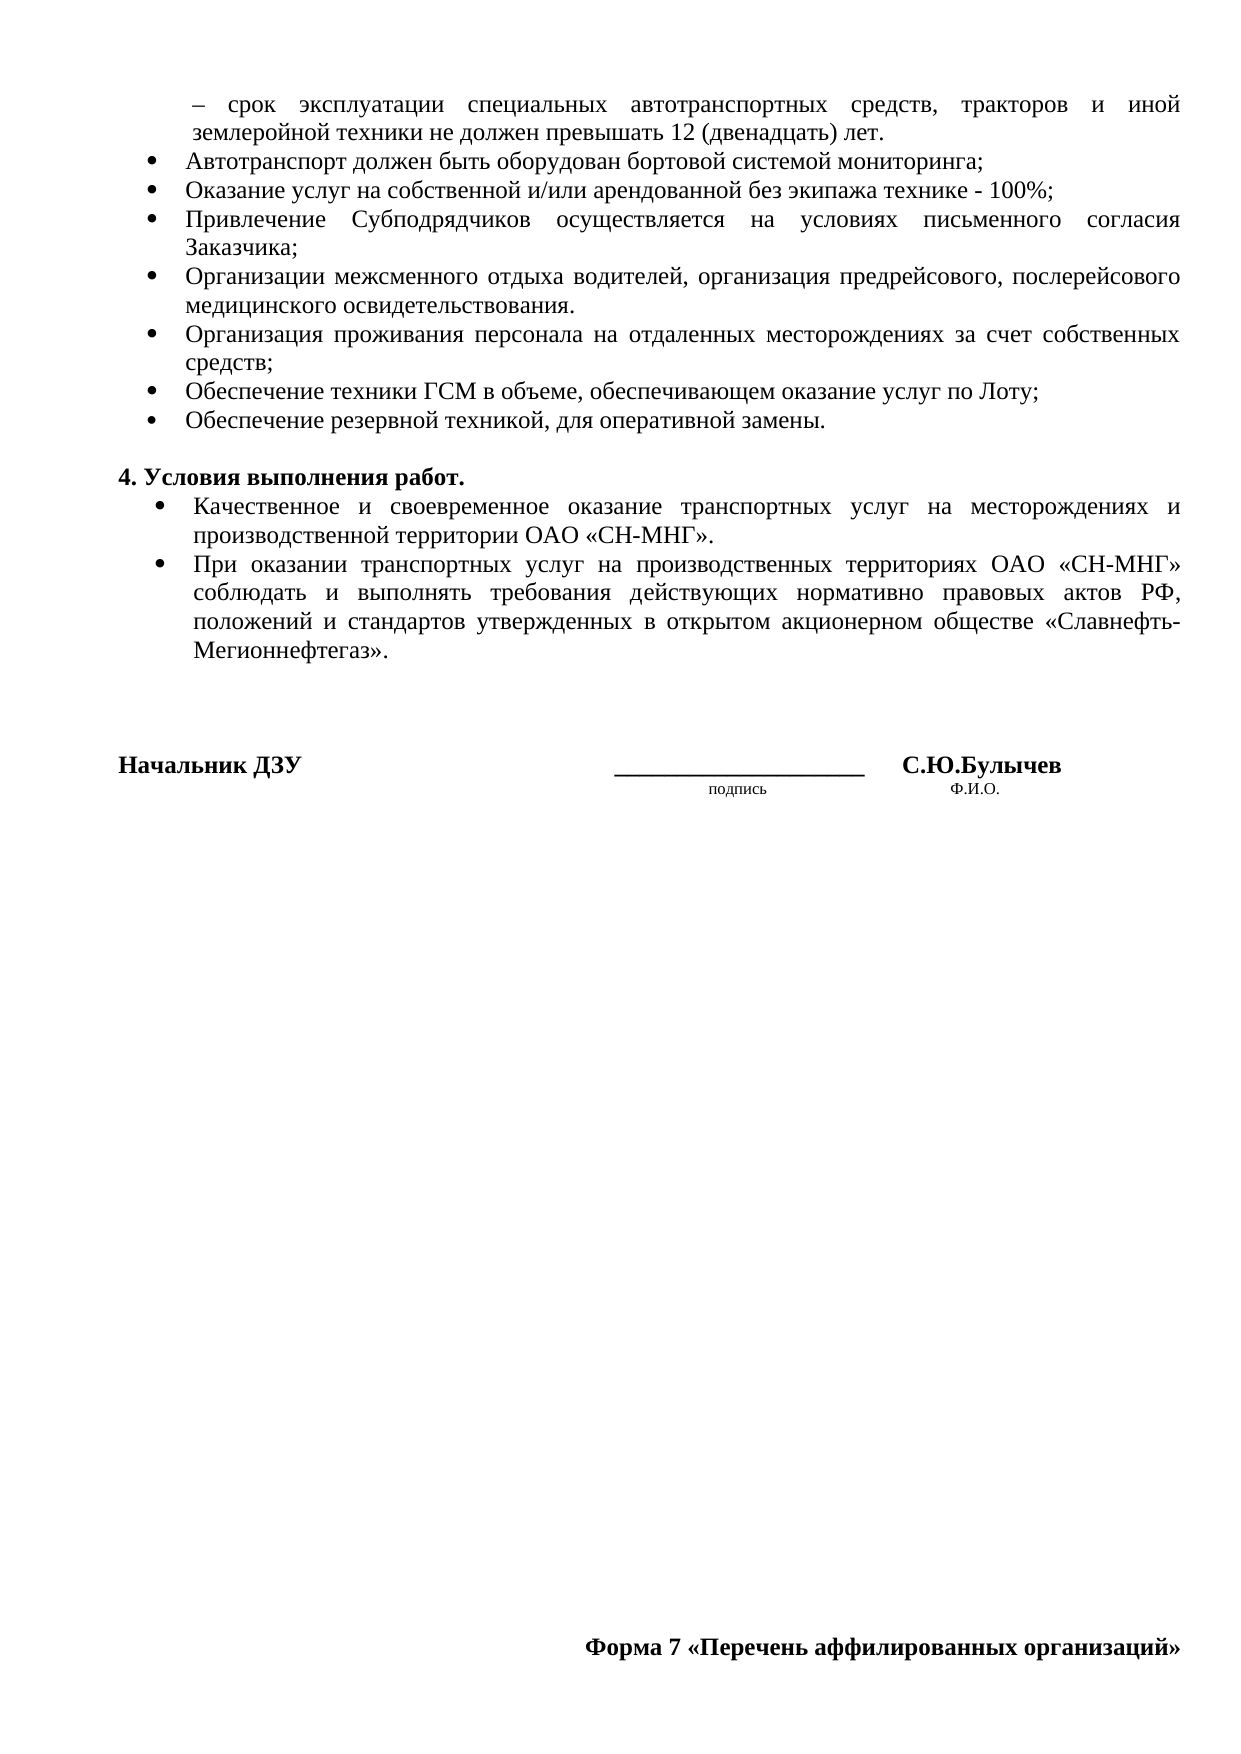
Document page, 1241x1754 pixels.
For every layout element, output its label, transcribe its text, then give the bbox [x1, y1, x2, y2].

list При оказании транспортных услуг на производственных территориях ОАО «СН-МНГ» соблюдать и выполнять требования действующих нормативно правовых актов РФ, положений и стандартов утвержденных в открытом акционерном обществе «Славнефть-Мегионнефтегаз». [156, 549, 1181, 664]
list Автотранспорт должен быть оборудован бортовой системой мониторинга; [148, 146, 1181, 175]
list Обеспечение техники ГСМ в объеме, обеспечивающем оказание услуг по Лоту; [148, 376, 1181, 405]
list Обеспечение резервной техникой, для оперативной замены. [148, 405, 1181, 434]
text 4. Условия выполнения работ. [118, 462, 1181, 491]
list Организация проживания персонала на отдаленных месторождениях за счет собственных средств; [148, 319, 1181, 376]
list Качественное и своевременное оказание транспортных услуг на месторождениях и производственной территории ОАО «СН-МНГ». [156, 491, 1181, 549]
text Форма 7 «Перечень аффилированных организаций» [118, 1632, 1181, 1660]
list Оказание услуг на собственной и/или арендованной без экипажа технике - 100%; [148, 175, 1181, 204]
text – срок эксплуатации специальных автотранспортных средств, тракторов и иной землеройной техники не должен превышать 12 (двенадцать) лет. [192, 89, 1181, 146]
text подпись Ф.И.О. [634, 779, 1181, 798]
list Организации межсменного отдыха водителей, организация предрейсового, послерейсового медицинского освидетельствования. [148, 261, 1181, 319]
list Привлечение Субподрядчиков осуществляется на условиях письменного согласия Заказчика; [148, 204, 1181, 261]
text Начальник ДЗУ ____________________ С.Ю.Булычев [118, 750, 1181, 779]
